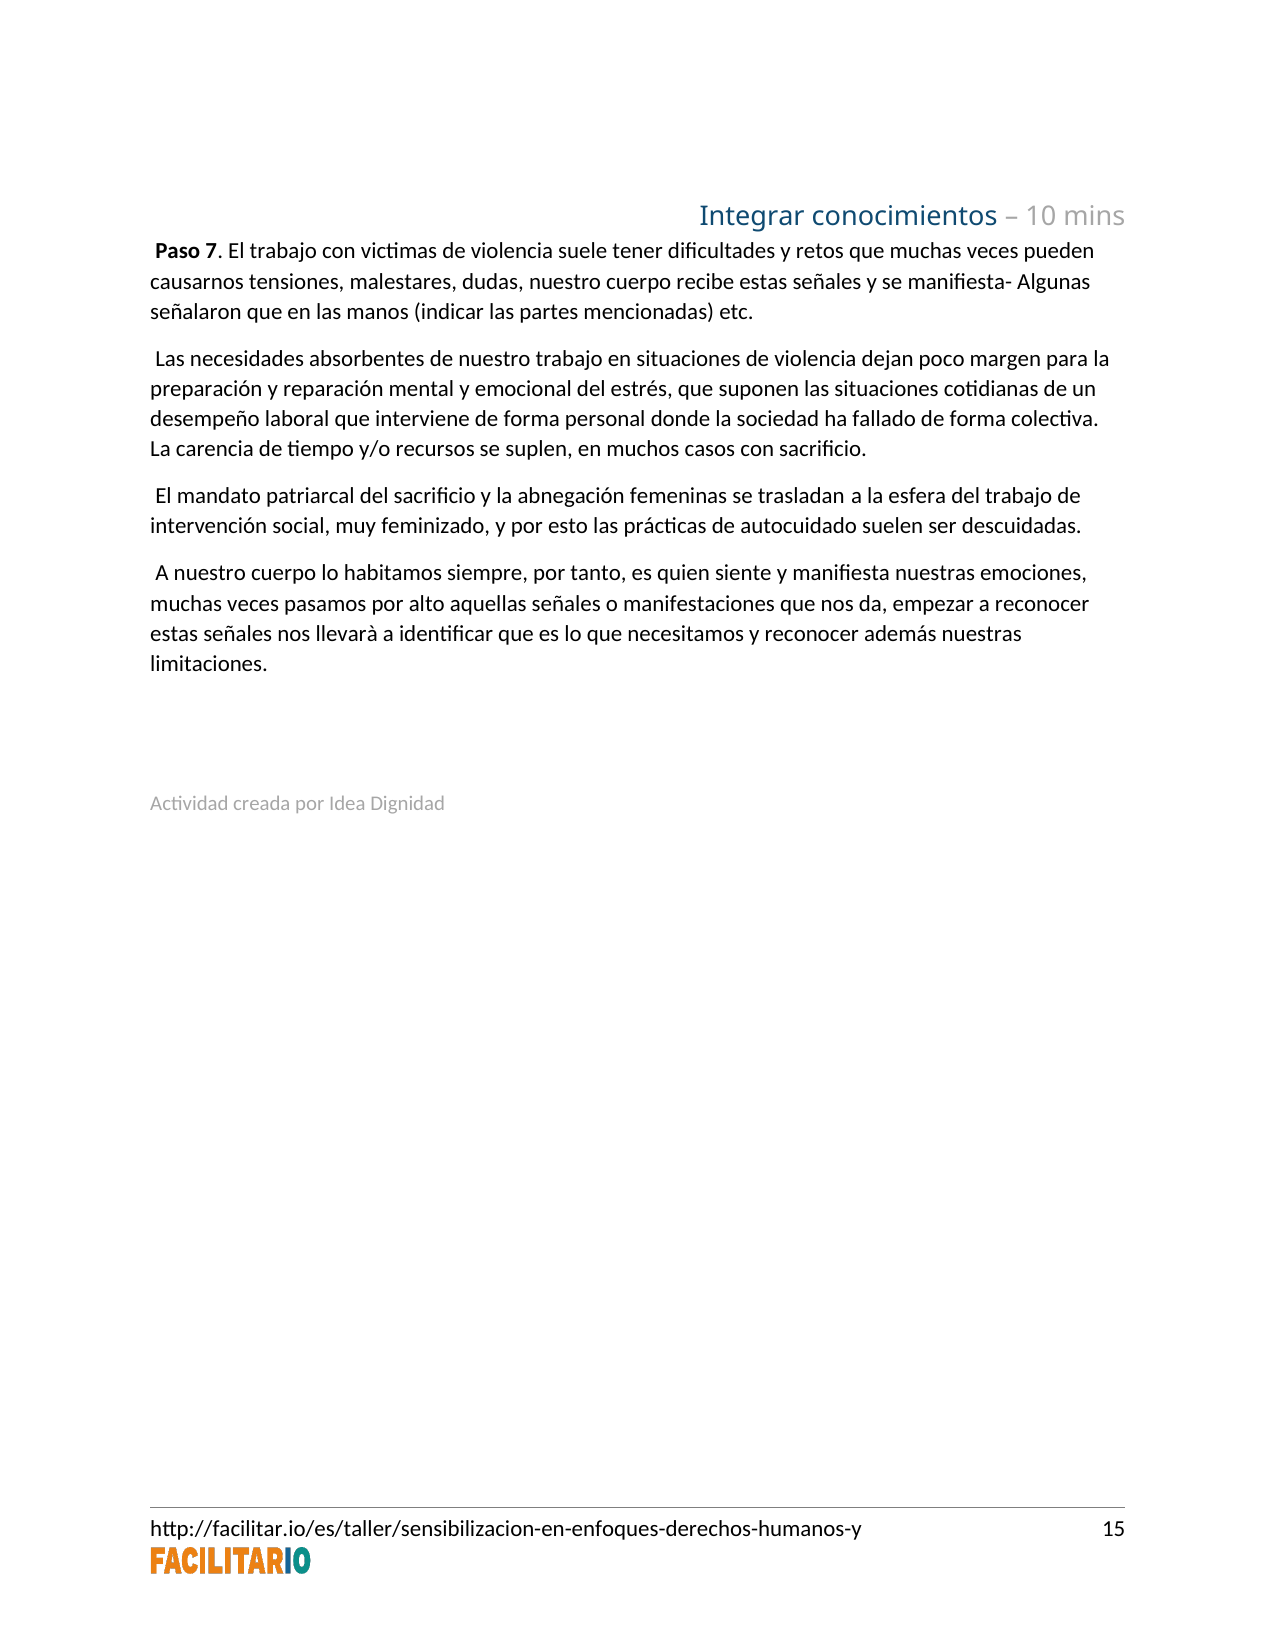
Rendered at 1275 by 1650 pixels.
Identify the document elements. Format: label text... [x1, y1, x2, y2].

text Las necesidades absorbentes de nuestro trabajo en situaciones de violencia dejan poco margen para la preparación y reparación mental y emocional del estrés, que suponen las situaciones cotidianas de un desempeño laboral que interviene de forma personal donde la sociedad ha fallado de forma colectiva. La carencia de tiempo y/o recursos se suplen, en muchos casos con sacrificio. [150, 344, 1125, 463]
text A nuestro cuerpo lo habitamos siempre, por tanto, es quien siente y manifiesta nuestras emociones, muchas veces pasamos por alto aquellas señales o manifestaciones que nos da, empezar a reconocer estas señales nos llevarà a identificar que es lo que necesitamos y reconocer además nuestras limitaciones. [150, 558, 1125, 677]
text Paso 7. El trabajo con victimas de violencia suele tener dificultades y retos que muchas veces pueden causarnos tensiones, malestares, dudas, nuestro cuerpo recibe estas señales y se manifiesta- Algunas señalaron que en las manos (indicar las partes mencionadas) etc. [150, 237, 1125, 325]
subtitle Integrar conocimientos – 10 mins [150, 197, 1125, 234]
text Actividad creada por Idea Dignidad [150, 790, 1125, 815]
picture [145, 1544, 315, 1576]
text El mandato patriarcal del sacrificio y la abnegación femeninas se trasladan a la esfera del trabajo de intervención social, muy feminizado, y por esto las prácticas de autocuidado suelen ser descuidadas. [150, 481, 1125, 540]
